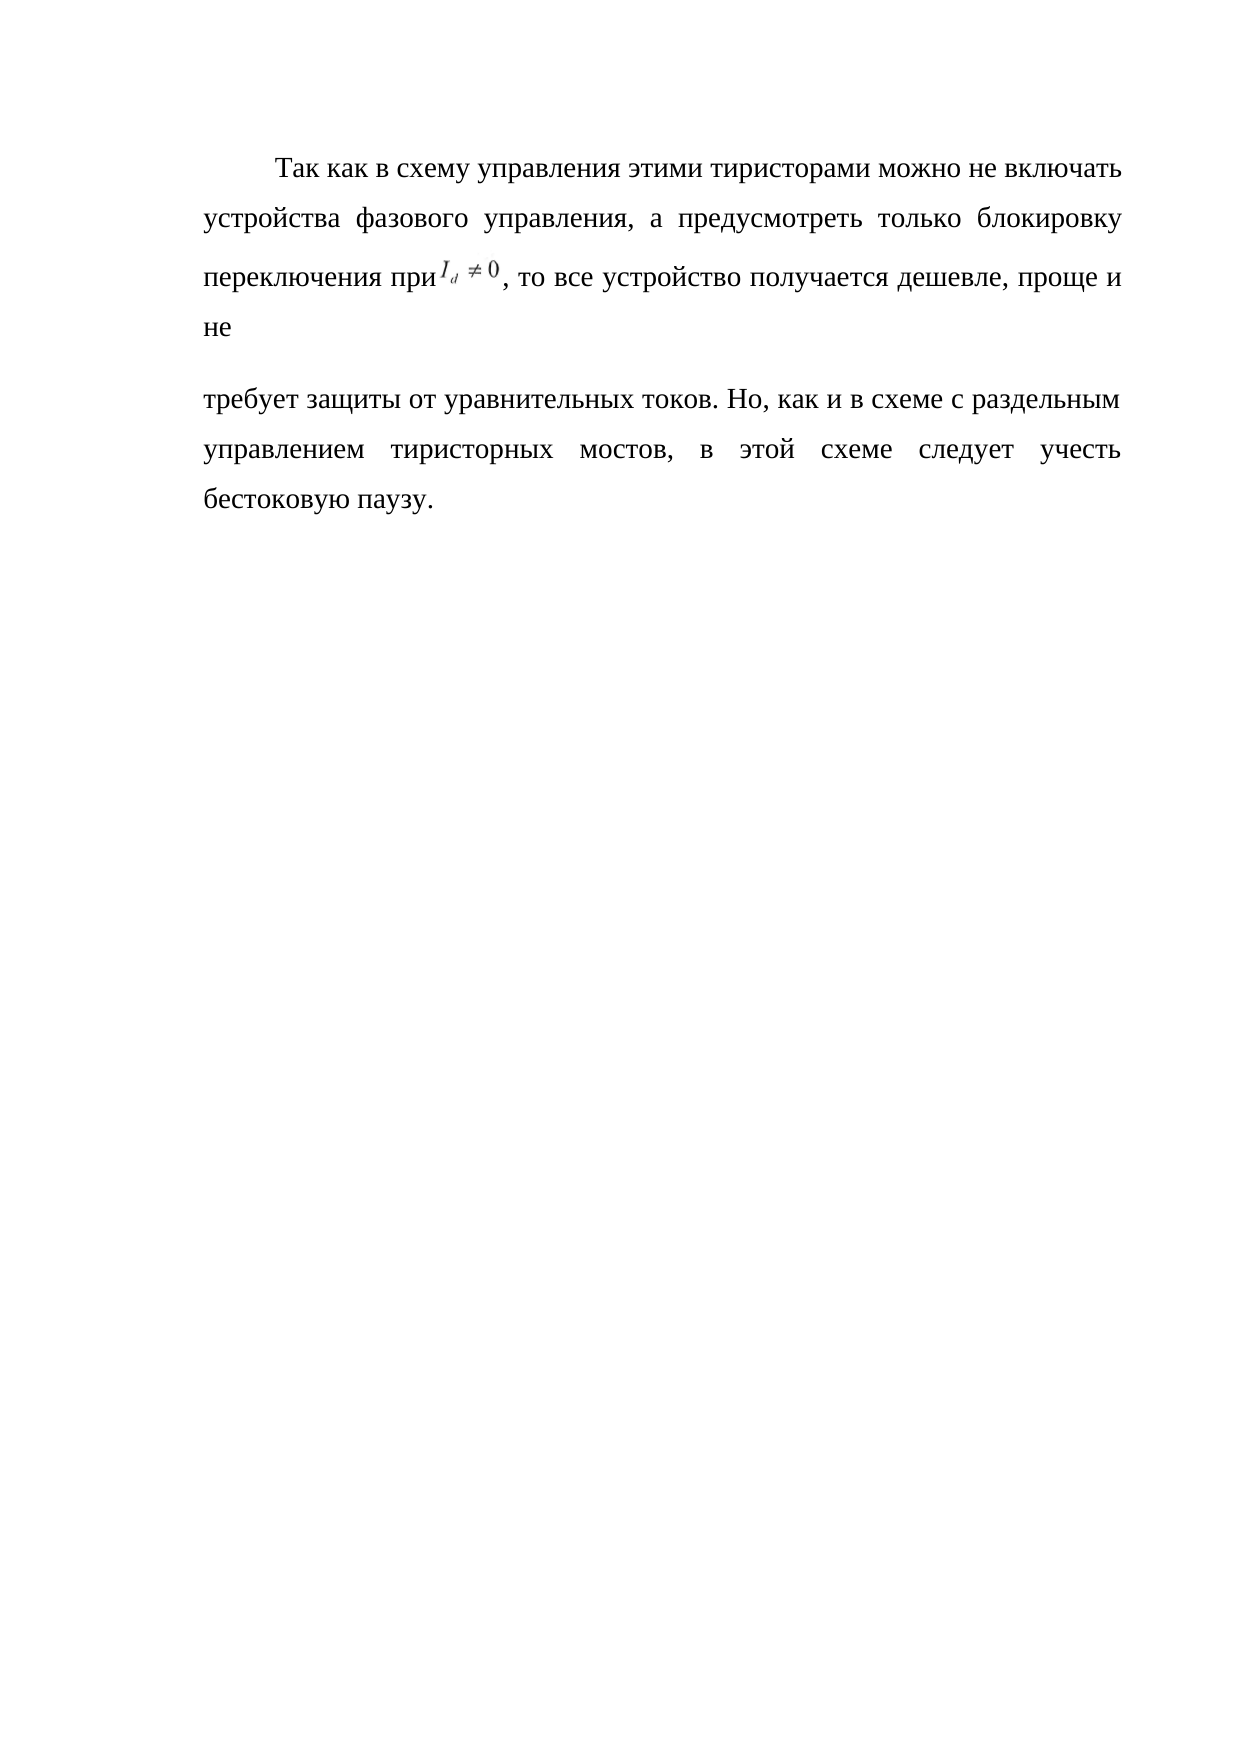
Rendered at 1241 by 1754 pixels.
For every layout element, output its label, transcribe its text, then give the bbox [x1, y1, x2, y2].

picture [436, 250, 502, 287]
text Так как в схему управления этими тиристорами можно не включать устройства фазового управления, а предусмотреть только блокировку переключения при, то все устройство получается дешевле, проще и не [203, 150, 1123, 343]
text требует защиты от уравнительных токов. Но, как и в схеме с раздельным управлением тиристорных мостов, в этой схеме следует учесть бестоковую паузу. [203, 381, 1122, 515]
